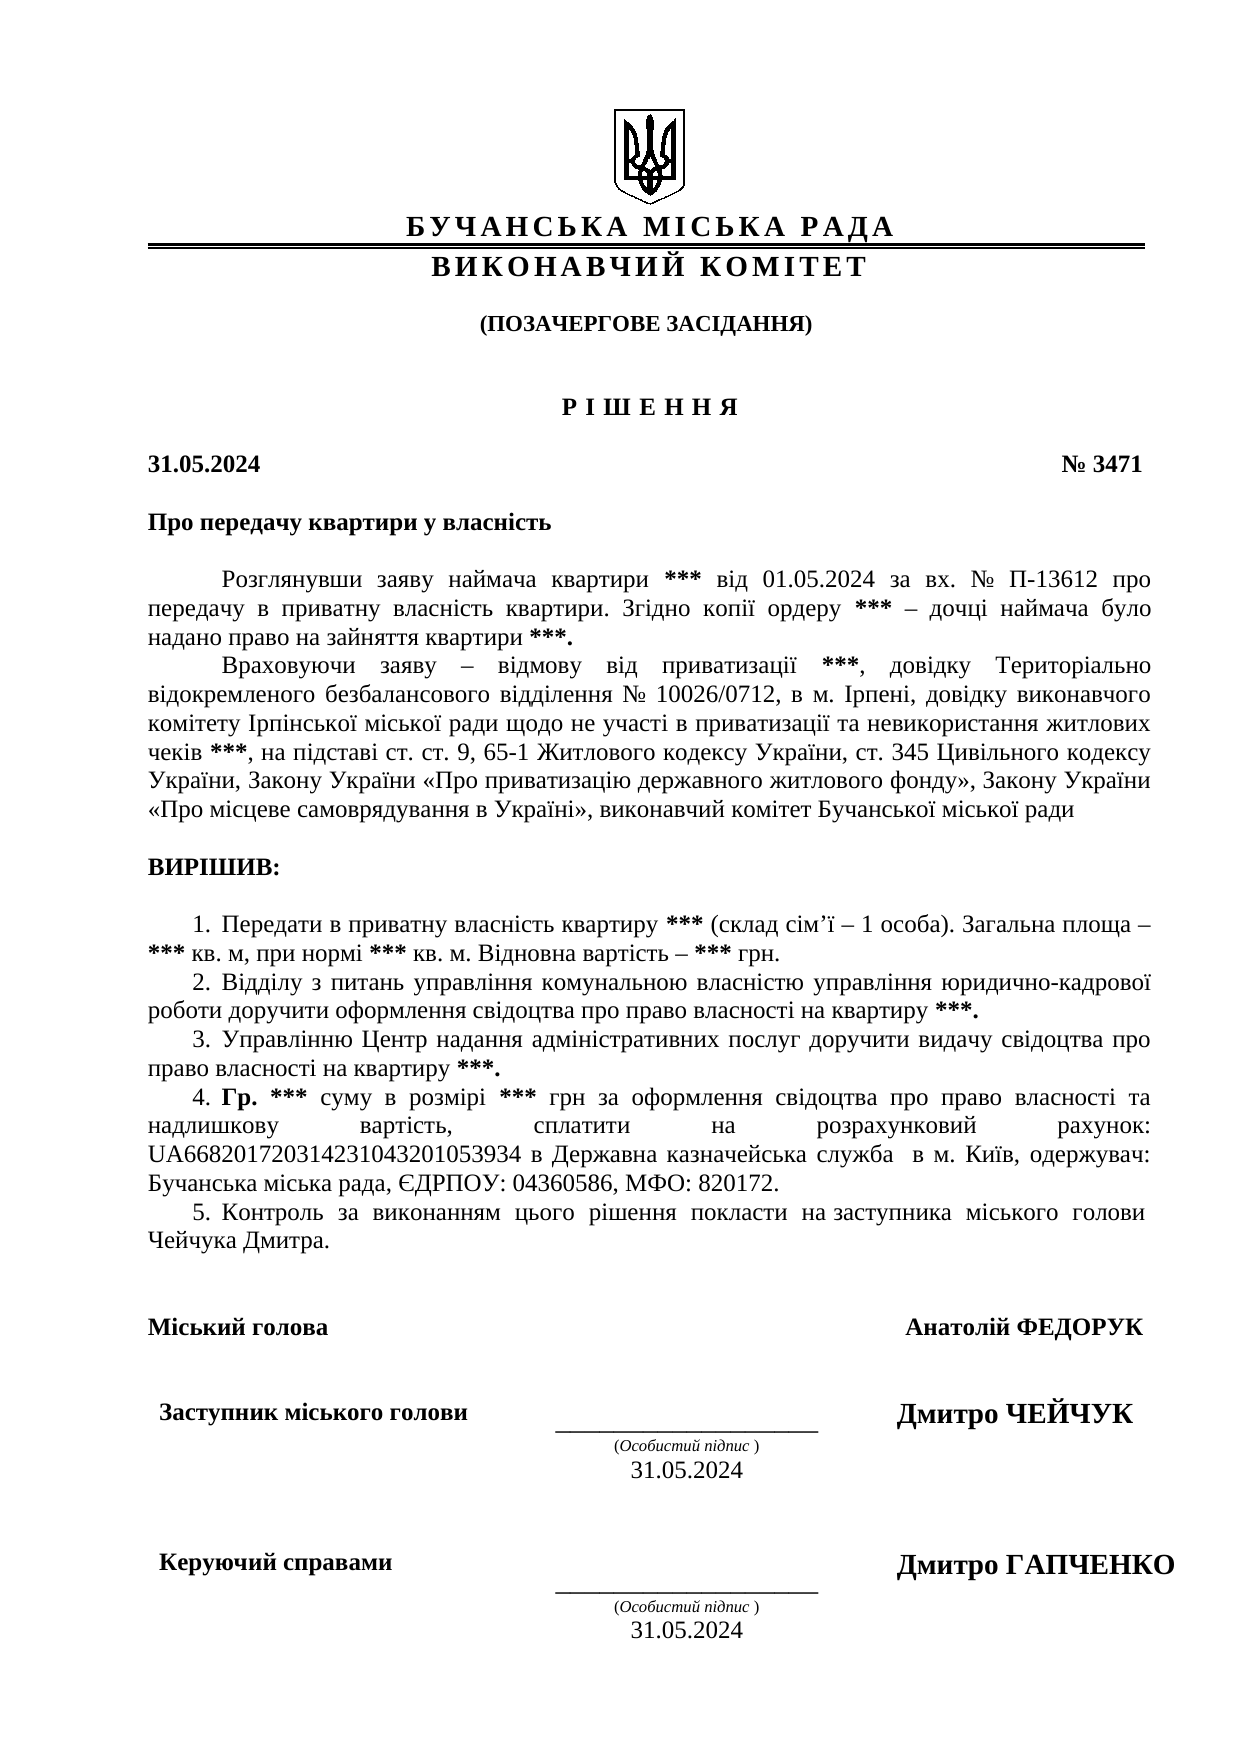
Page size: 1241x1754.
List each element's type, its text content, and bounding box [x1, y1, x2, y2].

table_header __________________ (Особистий підпис ) 31.05.2024 [517, 1397, 856, 1547]
text Розглянувши заяву наймача квартири *** від 01.05.2024 за вх. № П-13612 про передачу в приватну власність квартири. Згідно копії ордеру *** – дочці наймача було надано право на зайняття квартири ***. [148, 564, 1152, 651]
text РІШЕННЯ [148, 392, 1152, 421]
text Міський голова Анатолій ФЕДОРУК [148, 1312, 1152, 1341]
list Гр. *** суму в розмірі *** грн за оформлення свідоцтва про право власності та надлишкову вартість, сплатити на розрахунковий рахунок: UA668201720314231043201053934 в Державна казначейська служба в м. Київ, одержувач: Бучанська міська рада, ЄДРПОУ: 04360586, МФО: 820172. [148, 1082, 1152, 1197]
text 31.05.2024 № 3471 [148, 449, 1152, 478]
table_header Заступник міського голови [148, 1397, 517, 1547]
list Передати в приватну власність квартиру *** (склад сім’ї – 1 особа). Загальна площа – *** кв. м, при нормі *** кв. м. Відновна вартість – *** грн. [148, 909, 1152, 967]
list Відділу з питань управління комунальною власністю управління юридично-кадрової роботи доручити оформлення свідоцтва про право власності на квартиру ***. [148, 967, 1152, 1024]
list Управлінню Центр надання адміністративних послуг доручити видачу свідоцтва про право власності на квартиру ***. [148, 1024, 1152, 1082]
text Про передачу квартири у власність [148, 507, 1152, 536]
list Контроль за виконанням цього рішення покласти на заступника міського голови Чейчука Дмитра. [148, 1197, 1152, 1254]
table_cell __________________ (Особистий підпис ) 31.05.2024 [517, 1548, 856, 1698]
text Враховуючи заяву – відмову від приватизації ***, довідку Територіально відокремленого безбалансового відділення № 10026/0712, в м. Ірпені, довідку виконавчого комітету Ірпінської міської ради щодо не участі в приватизації та невикористання житлових чеків ***, на підставі ст. ст. 9, 65-1 Житлового кодексу України, ст. 345 Цивільного кодексу України, Закону України «Про приватизацію державного житлового фонду», Закону України «Про місцеве самоврядування в Україні», виконавчий комітет Бучанської міської ради [148, 651, 1152, 823]
table_header Дмитро ЧЕЙЧУК [856, 1397, 1236, 1547]
table_cell Дмитро ГАПЧЕНКО [856, 1548, 1236, 1698]
table_header ВИКОНАВЧИЙ КОМІТЕТ (ПОЗАЧЕРГОВЕ ЗАСІДАННЯ) [148, 249, 1144, 363]
table_cell Керуючий справами [148, 1548, 517, 1698]
text ВИРІШИВ: [148, 852, 1152, 881]
text БУЧАНСЬКА МІСЬКА РАДА [148, 209, 1152, 243]
